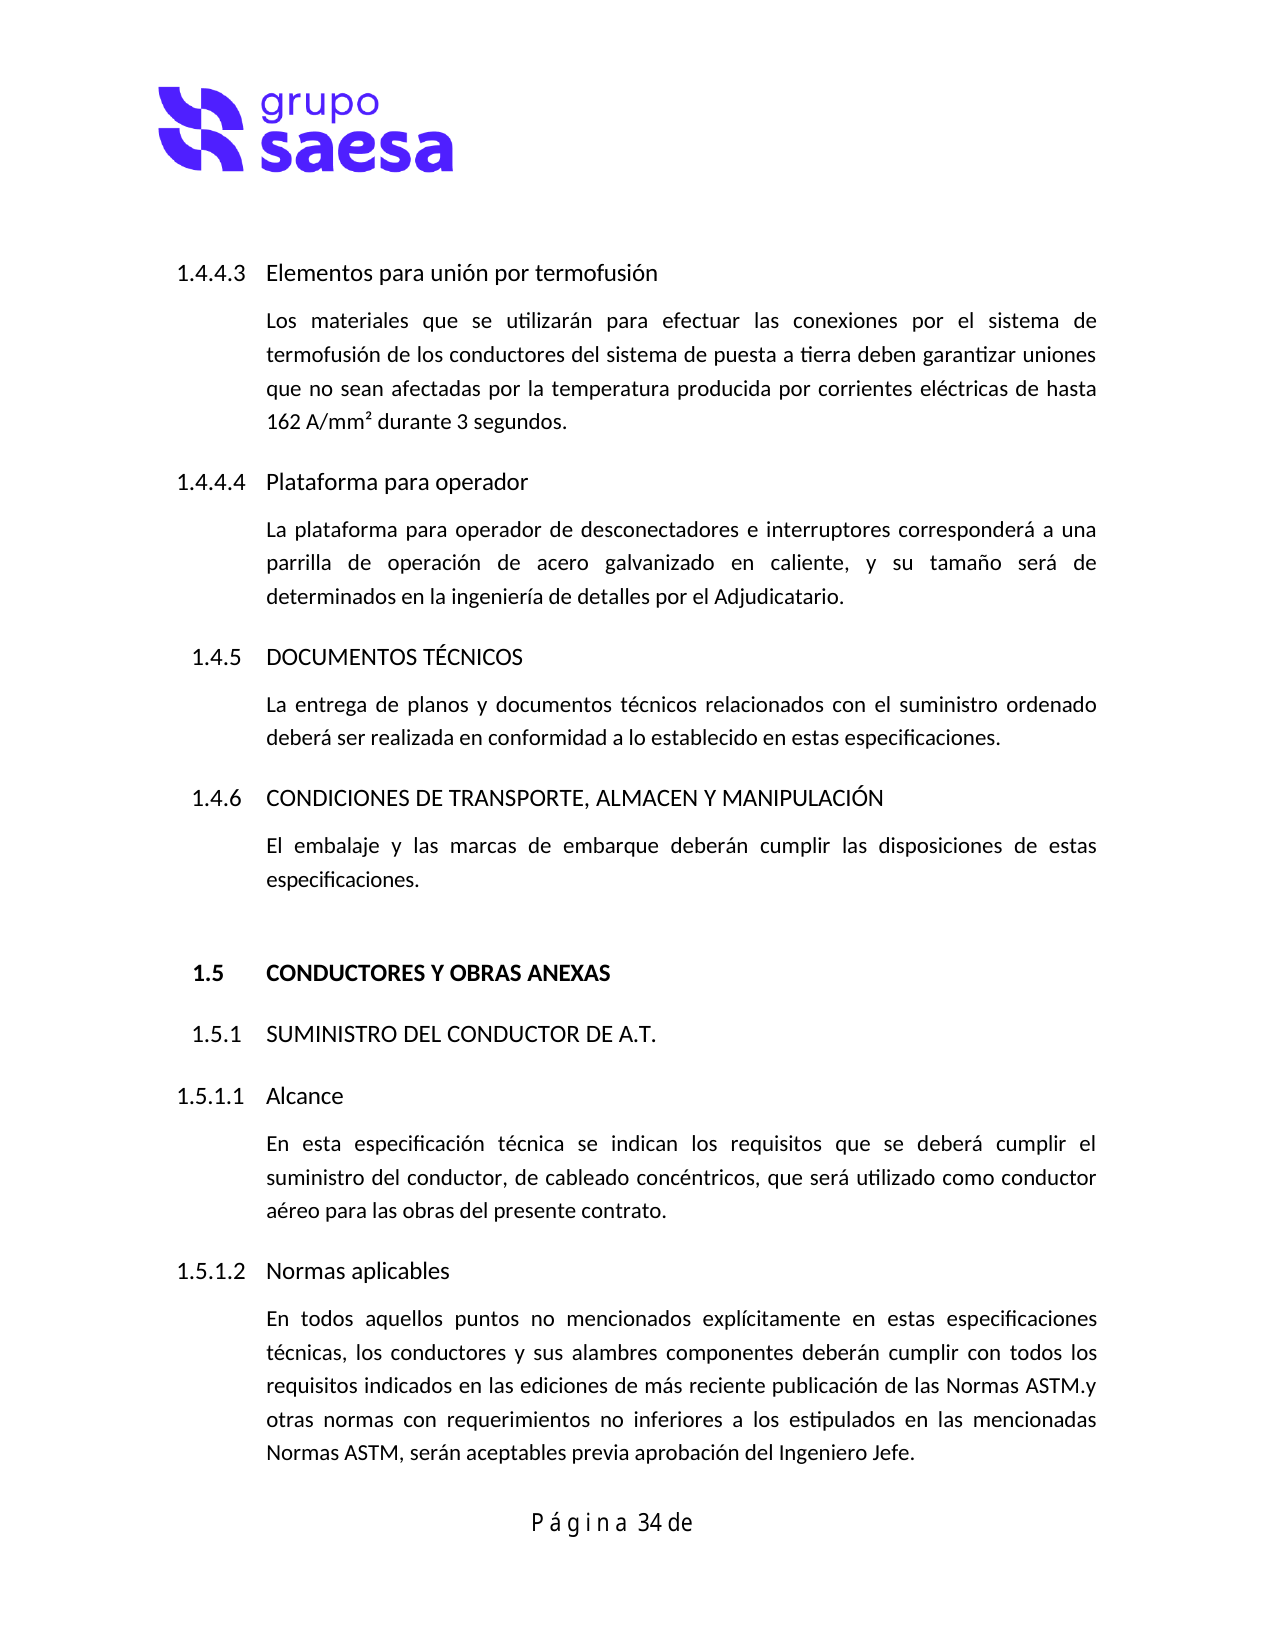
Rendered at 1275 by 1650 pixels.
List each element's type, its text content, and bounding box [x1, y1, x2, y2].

text Los materiales que se utilizarán para efectuar las conexiones por el sistema de termofusión de los conductores del sistema de puesta a tierra deben garantizar uniones que no sean afectadas por la temperatura producida por corrientes eléctricas de hasta 162 A/mm² durante 3 segundos. [266, 307, 1098, 435]
subtitle CONDUCTORES Y OBRAS ANEXAS [192, 957, 1237, 987]
subtitle Normas aplicables [176, 1255, 1237, 1285]
text En todos aquellos puntos no mencionados explícitamente en estas especificaciones técnicas, los conductores y sus alambres componentes deberán cumplir con todos los requisitos indicados en las ediciones de más reciente publicación de las Normas ASTM.y otras normas con requerimientos no inferiores a los estipulados en las mencionadas Normas ASTM, serán aceptables previa aprobación del Ingeniero Jefe. [266, 1304, 1098, 1466]
subtitle Elementos para unión por termofusión [176, 258, 1237, 288]
text La plataforma para operador de desconectadores e interruptores corresponderá a una parrilla de operación de acero galvanizado en caliente, y su tamaño será de determinados en la ingeniería de detalles por el Adjudicatario. [266, 515, 1098, 610]
subtitle Plataforma para operador [176, 466, 1237, 496]
subtitle CONDICIONES DE TRANSPORTE, ALMACEN Y MANIPULACIÓN [191, 782, 1237, 812]
subtitle SUMINISTRO DEL CONDUCTOR DE A.T. [191, 1019, 1237, 1049]
text En esta especificación técnica se indican los requisitos que se deberá cumplir el suministro del conductor, de cableado concéntricos, que será utilizado como conductor aéreo para las obras del presente contrato. [266, 1129, 1098, 1224]
subtitle Alcance [176, 1080, 1237, 1111]
subtitle DOCUMENTOS TÉCNICOS [191, 641, 1237, 671]
text El embalaje y las marcas de embarque deberán cumplir las disposiciones de estas especificaciones. [266, 831, 1098, 893]
text La entrega de planos y documentos técnicos relacionados con el suministro ordenado deberá ser realizada en conformidad a lo establecido en estas especificaciones. [266, 690, 1098, 752]
picture [150, 80, 457, 175]
